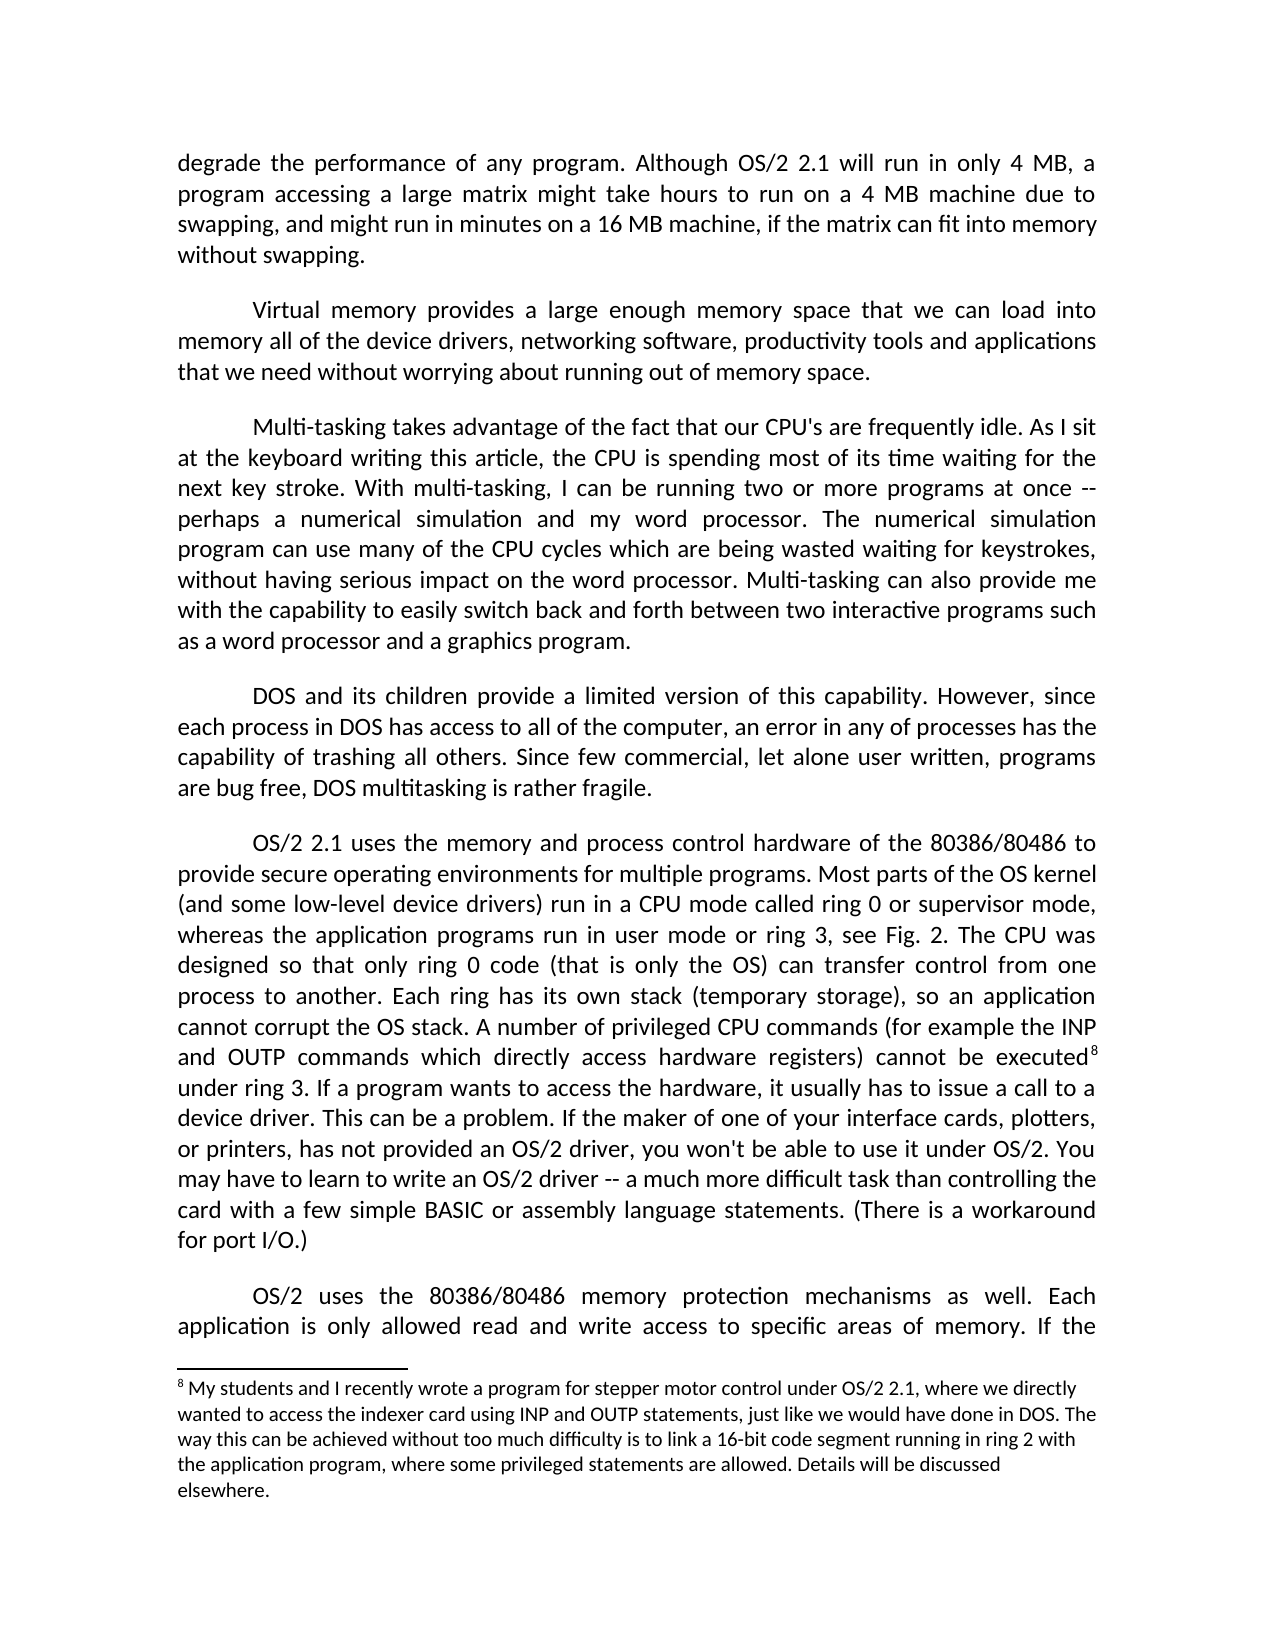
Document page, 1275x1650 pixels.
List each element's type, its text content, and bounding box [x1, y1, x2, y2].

text Multi-tasking takes advantage of the fact that our CPU's are frequently idle. As I sit at the keyboard writing this article, the CPU is spending most of its time waiting for the next key stroke. With multi-tasking, I can be running two or more programs at once -- perhaps a numerical simulation and my word processor. The numerical simulation program can use many of the CPU cycles which are being wasted waiting for keystrokes, without having serious impact on the word processor. Multi-tasking can also provide me with the capability to easily switch back and forth between two interactive programs such as a word processor and a graphics program. [177, 411, 1098, 655]
text Virtual memory provides a large enough memory space that we can load into memory all of the device drivers, networking software, productivity tools and applications that we need without worrying about running out of memory space. [177, 295, 1098, 386]
text DOS and its children provide a limited version of this capability. However, since each process in DOS has access to all of the computer, an error in any of processes has the capability of trashing all others. Since few commercial, let alone user written, programs are bug free, DOS multitasking is rather fragile. [177, 680, 1098, 802]
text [177, 148, 1098, 270]
text OS/2 2.1 uses the memory and process control hardware of the 80386/80486 to provide secure operating environments for multiple programs. Most parts of the OS kernel (and some low-level device drivers) run in a CPU mode called ring 0 or supervisor mode, whereas the application programs run in user mode or ring 3, see Fig. 2. The CPU was designed so that only ring 0 code (that is only the OS) can transfer control from one process to another. Each ring has its own stack (temporary storage), so an application cannot corrupt the OS stack. A number of privileged CPU commands (for example the INP and OUTP commands which directly access hardware registers) cannot be executed under ring 3. If a program wants to access the hardware, it usually has to issue a call to a device driver. This can be a problem. If the maker of one of your interface cards, plotters, or printers, has not provided an OS/2 driver, you won't be able to use it under OS/2. You may have to learn to write an OS/2 driver -- a much more difficult task than controlling the card with a few simple BASIC or assembly language statements. (There is a workaround for port I/O.) [177, 827, 1098, 1255]
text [177, 1280, 1098, 1341]
